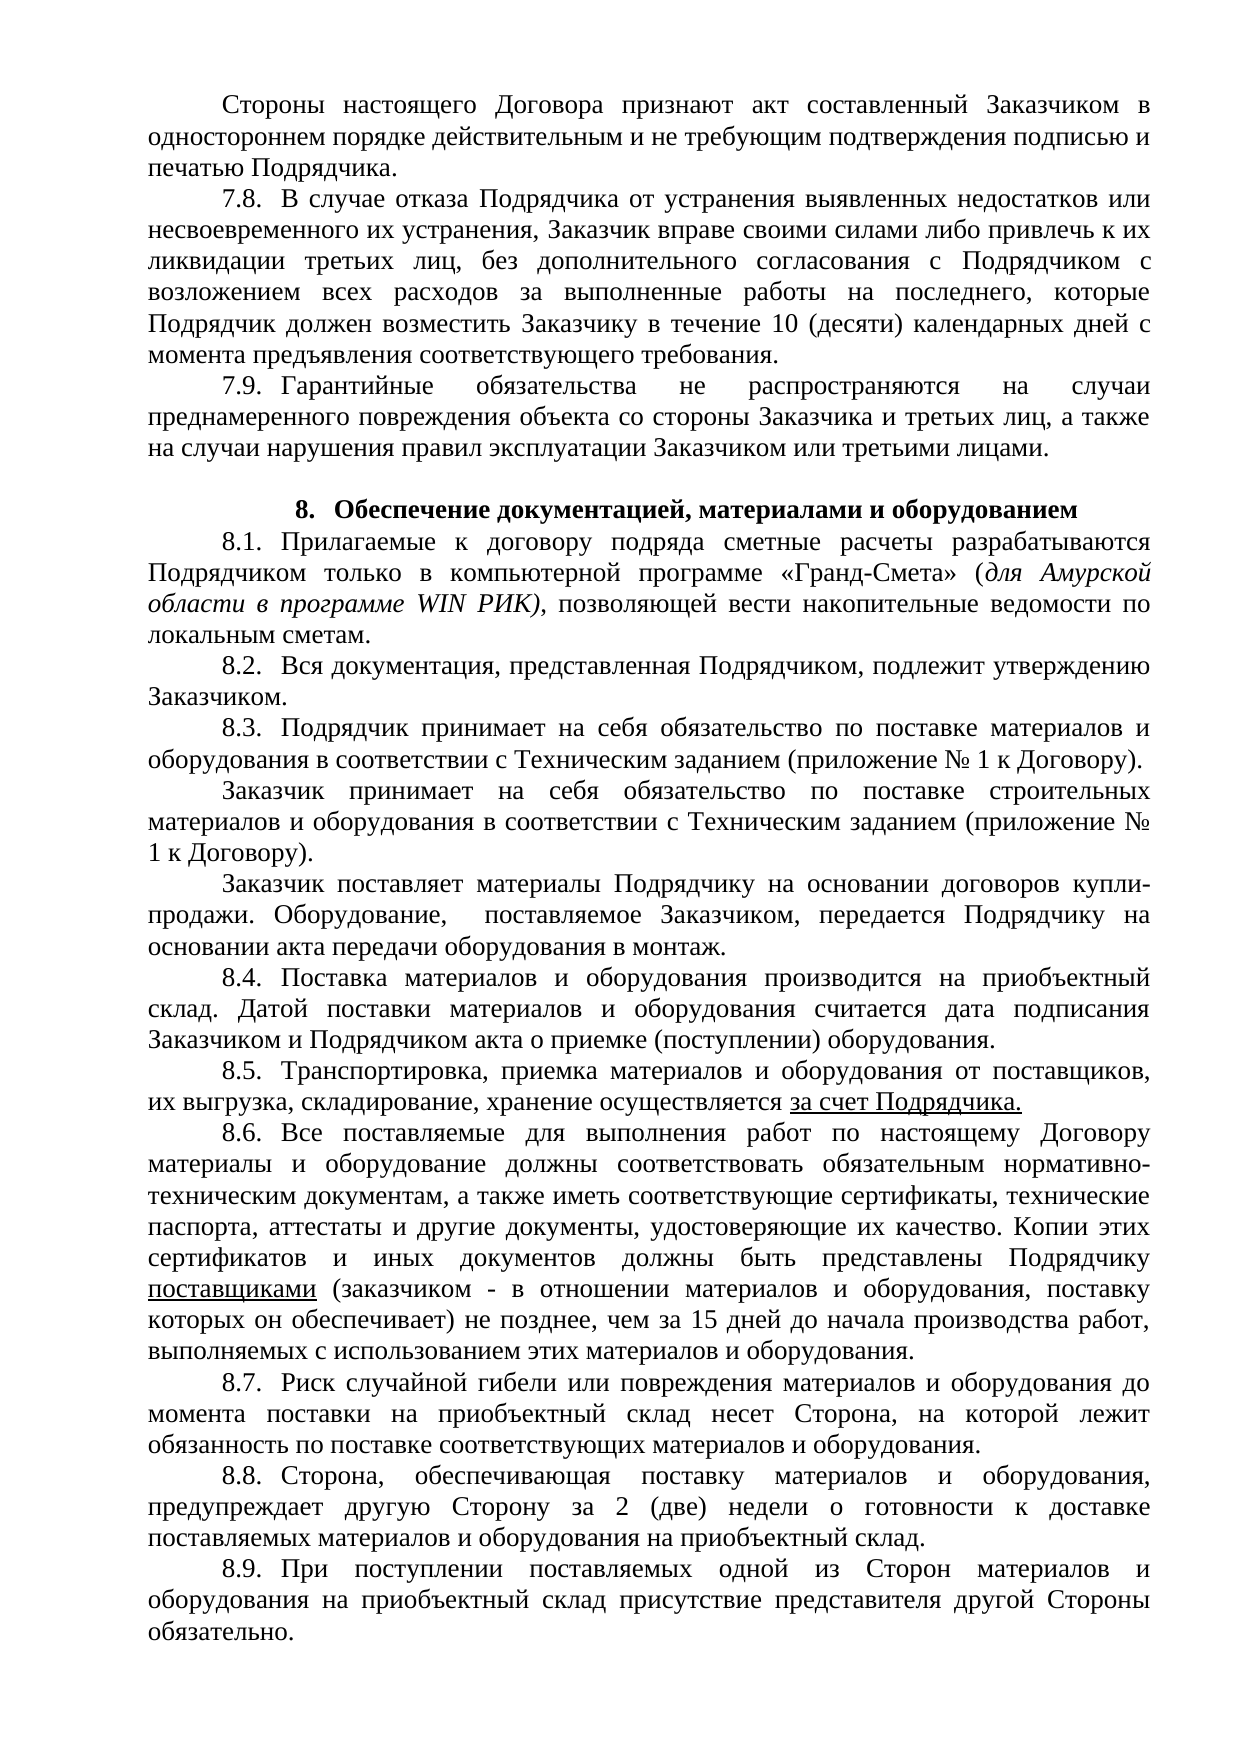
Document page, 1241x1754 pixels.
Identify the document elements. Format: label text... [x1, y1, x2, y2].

list Сторона, обеспечивающая поставку материалов и оборудования, предупреждает другую Сторону за 2 (две) недели о готовности к доставке поставляемых материалов и оборудования на приобъектный склад. [148, 1459, 1152, 1552]
list Гарантийные обязательства не распространяются на случаи преднамеренного повреждения объекта со стороны Заказчика и третьих лиц, а также на случаи нарушения правил эксплуатации Заказчиком или третьими лицами. [148, 369, 1152, 462]
list Риск случайной гибели или повреждения материалов и оборудования до момента поставки на приобъектный склад несет Сторона, на которой лежит обязанность по поставке соответствующих материалов и оборудования. [148, 1366, 1152, 1459]
list В случае отказа Подрядчика от устранения выявленных недостатков или несвоевременного их устранения, Заказчик вправе своими силами либо привлечь к их ликвидации третьих лиц, без дополнительного согласования с Подрядчиком с возложением всех расходов за выполненные работы на последнего, которые Подрядчик должен возместить Заказчику в течение 10 (десяти) календарных дней с момента предъявления соответствующего требования. [148, 182, 1152, 369]
list Обеспечение документацией, материалами и оборудованием [148, 493, 1152, 525]
list Прилагаемые к договору подряда сметные расчеты разрабатываются Подрядчиком только в компьютерной программе «Гранд-Смета» (для Амурской области в программе WIN РИК), позволяющей вести накопительные ведомости по локальным сметам. [148, 525, 1152, 649]
list При поступлении поставляемых одной из Сторон материалов и оборудования на приобъектный склад присутствие представителя другой Стороны обязательно. [148, 1552, 1152, 1646]
list Вся документация, представленная Подрядчиком, подлежит утверждению Заказчиком. [148, 649, 1152, 712]
list Транспортировка, приемка материалов и оборудования от поставщиков, их выгрузка, складирование, хранение осуществляется за счет Подрядчика. [148, 1054, 1152, 1116]
text Заказчик поставляет материалы Подрядчику на основании договоров купли-продажи. Оборудование, поставляемое Заказчиком, передается Подрядчику на основании акта передачи оборудования в монтаж. [148, 867, 1152, 961]
list Поставка материалов и оборудования производится на приобъектный склад. Датой поставки материалов и оборудования считается дата подписания Заказчиком и Подрядчиком акта о приемке (поступлении) оборудования. [148, 961, 1152, 1054]
list Все поставляемые для выполнения работ по настоящему Договору материалы и оборудование должны соответствовать обязательным нормативно-техническим документам, а также иметь соответствующие сертификаты, технические паспорта, аттестаты и другие документы, удостоверяющие их качество. Копии этих сертификатов и иных документов должны быть представлены Подрядчику поставщиками (заказчиком - в отношении материалов и оборудования, поставку которых он обеспечивает) не позднее, чем за 15 дней до начала производства работ, выполняемых с использованием этих материалов и оборудования. [148, 1116, 1152, 1366]
list Стороны настоящего Договора признают акт составленный Заказчиком в одностороннем порядке действительным и не требующим подтверждения подписью и печатью Подрядчика. [148, 89, 1152, 182]
text Заказчик принимает на себя обязательство по поставке строительных материалов и оборудования в соответствии с Техническим заданием (приложение № 1 к Договору). [148, 774, 1152, 867]
list Подрядчик принимает на себя обязательство по поставке материалов и оборудования в соответствии с Техническим заданием (приложение № 1 к Договору). [148, 712, 1152, 774]
